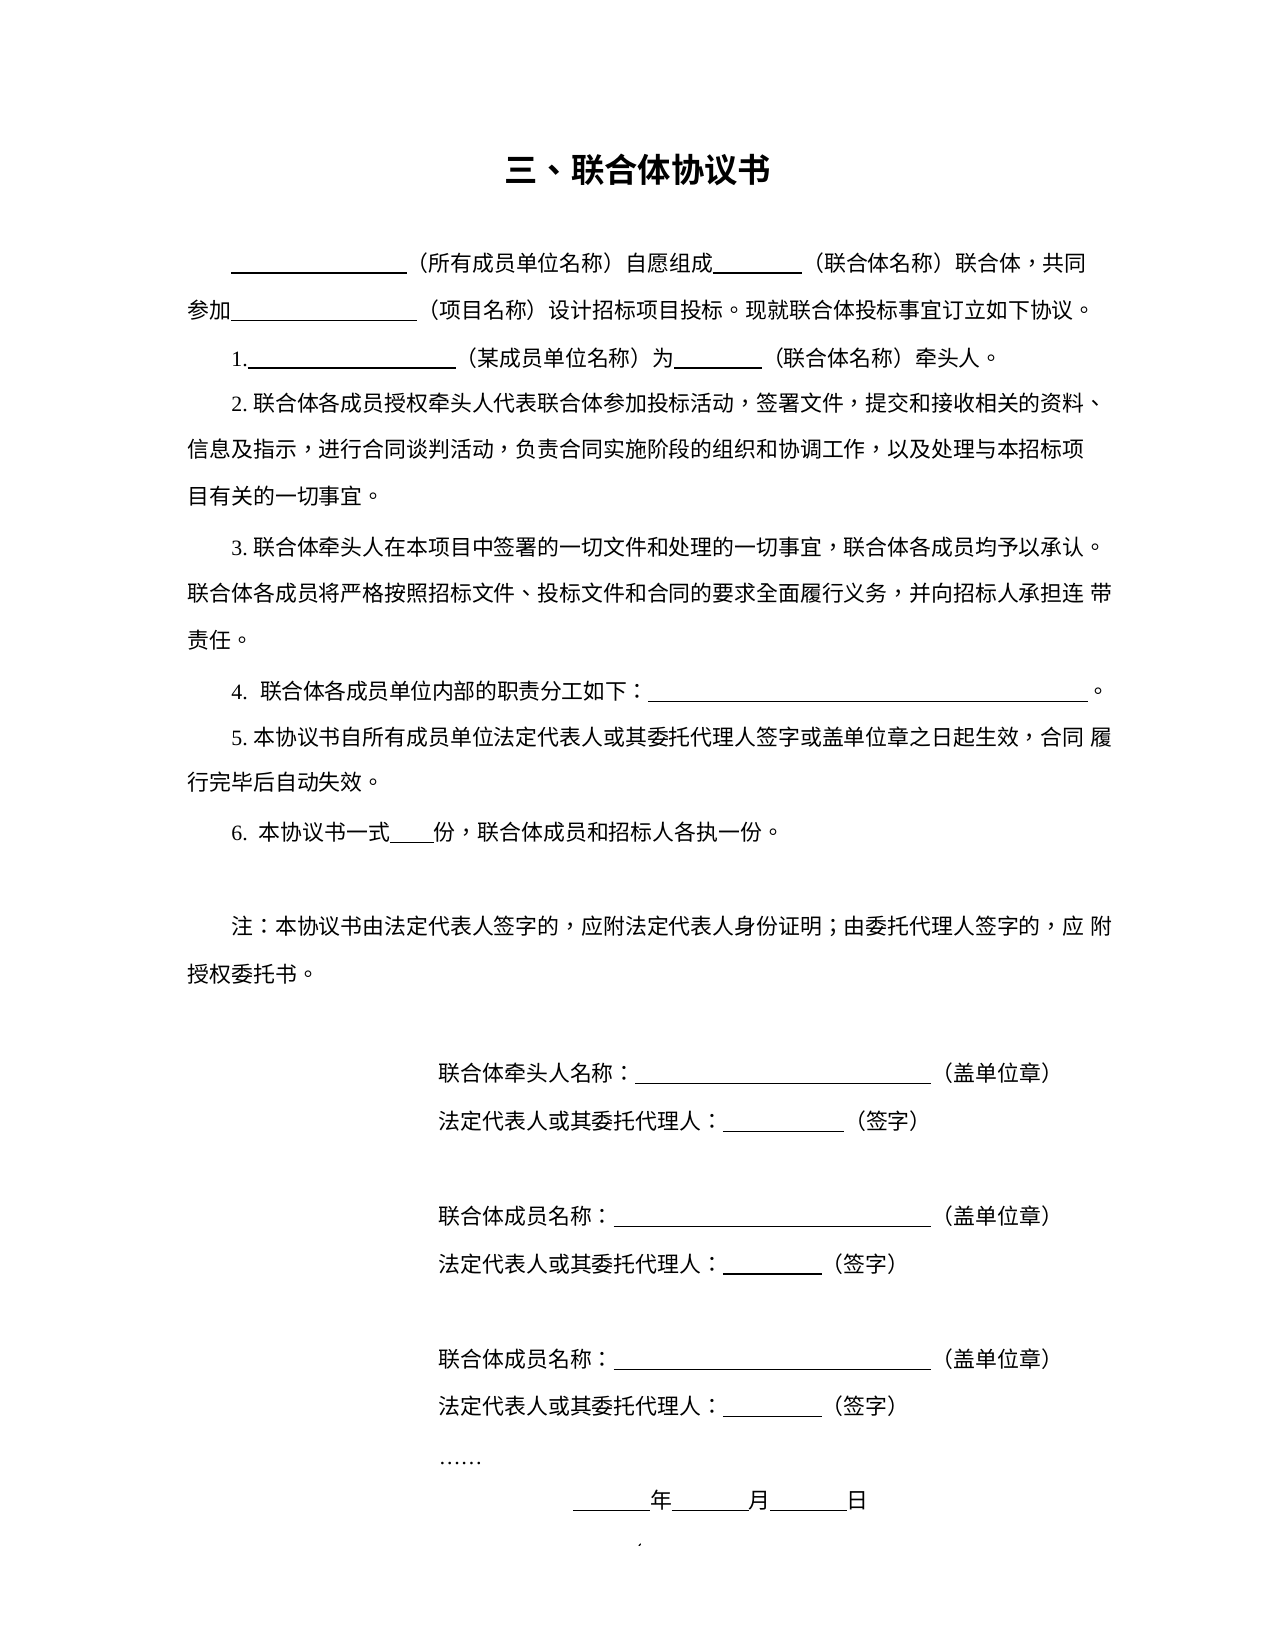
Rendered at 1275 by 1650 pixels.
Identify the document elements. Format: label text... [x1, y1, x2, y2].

text （所有成员单位名称）自愿组成 （联合体名称）联合体，共同 [231, 247, 1121, 277]
text 联合体成员名称： （盖单位章） [438, 1201, 1121, 1231]
text 3. 联合体牵头人在本项目中签署的一切文件和处理的一切事宜，联合体各成员均予以承认。 联合体各成员将严格按照招标文件、投标文件和合同的要求全面履行义务，并向招标人承担连 带责任。 [187, 532, 1121, 655]
text 联合体牵头人名称： （盖单位章） [438, 1058, 1121, 1088]
text 4. 联合体各成员单位内部的职责分工如下： 。 [231, 676, 1121, 706]
text 注：本协议书由法定代表人签字的，应附法定代表人身份证明；由委托代理人签字的，应 附授权委托书。 [187, 911, 1121, 988]
text 法定代表人或其委托代理人： （签字） [438, 1248, 1121, 1278]
text 6. 本协议书一式 份，联合体成员和招标人各执一份。 [231, 817, 1121, 847]
text 5. 本协议书自所有成员单位法定代表人或其委托代理人签字或盖单位章之日起生效，合同 履行完毕后自动失效。 [187, 722, 1121, 796]
text 参加 （项目名称）设计招标项目投标。现就联合体投标事宜订立如下协议。 [187, 295, 1121, 325]
text 联合体成员名称： （盖单位章） [438, 1344, 1121, 1374]
text 法定代表人或其委托代理人： （签字） [438, 1106, 1121, 1136]
text …… [438, 1444, 1121, 1469]
text 年 月 日 [573, 1485, 1121, 1514]
text 2. 联合体各成员授权牵头人代表联合体参加投标活动，签署文件，提交和接收相关的资料、 信息及指示，进行合同谈判活动，负责合同实施阶段的组织和协调工作，以及处理与本招标项 目有关的一切事宜。 [187, 388, 1108, 511]
text 1. （某成员单位名称）为 （联合体名称）牵头人。 [231, 343, 1121, 372]
text 法定代表人或其委托代理人： （签字） [438, 1391, 1121, 1421]
subtitle 三、联合体协议书 [502, 146, 773, 192]
